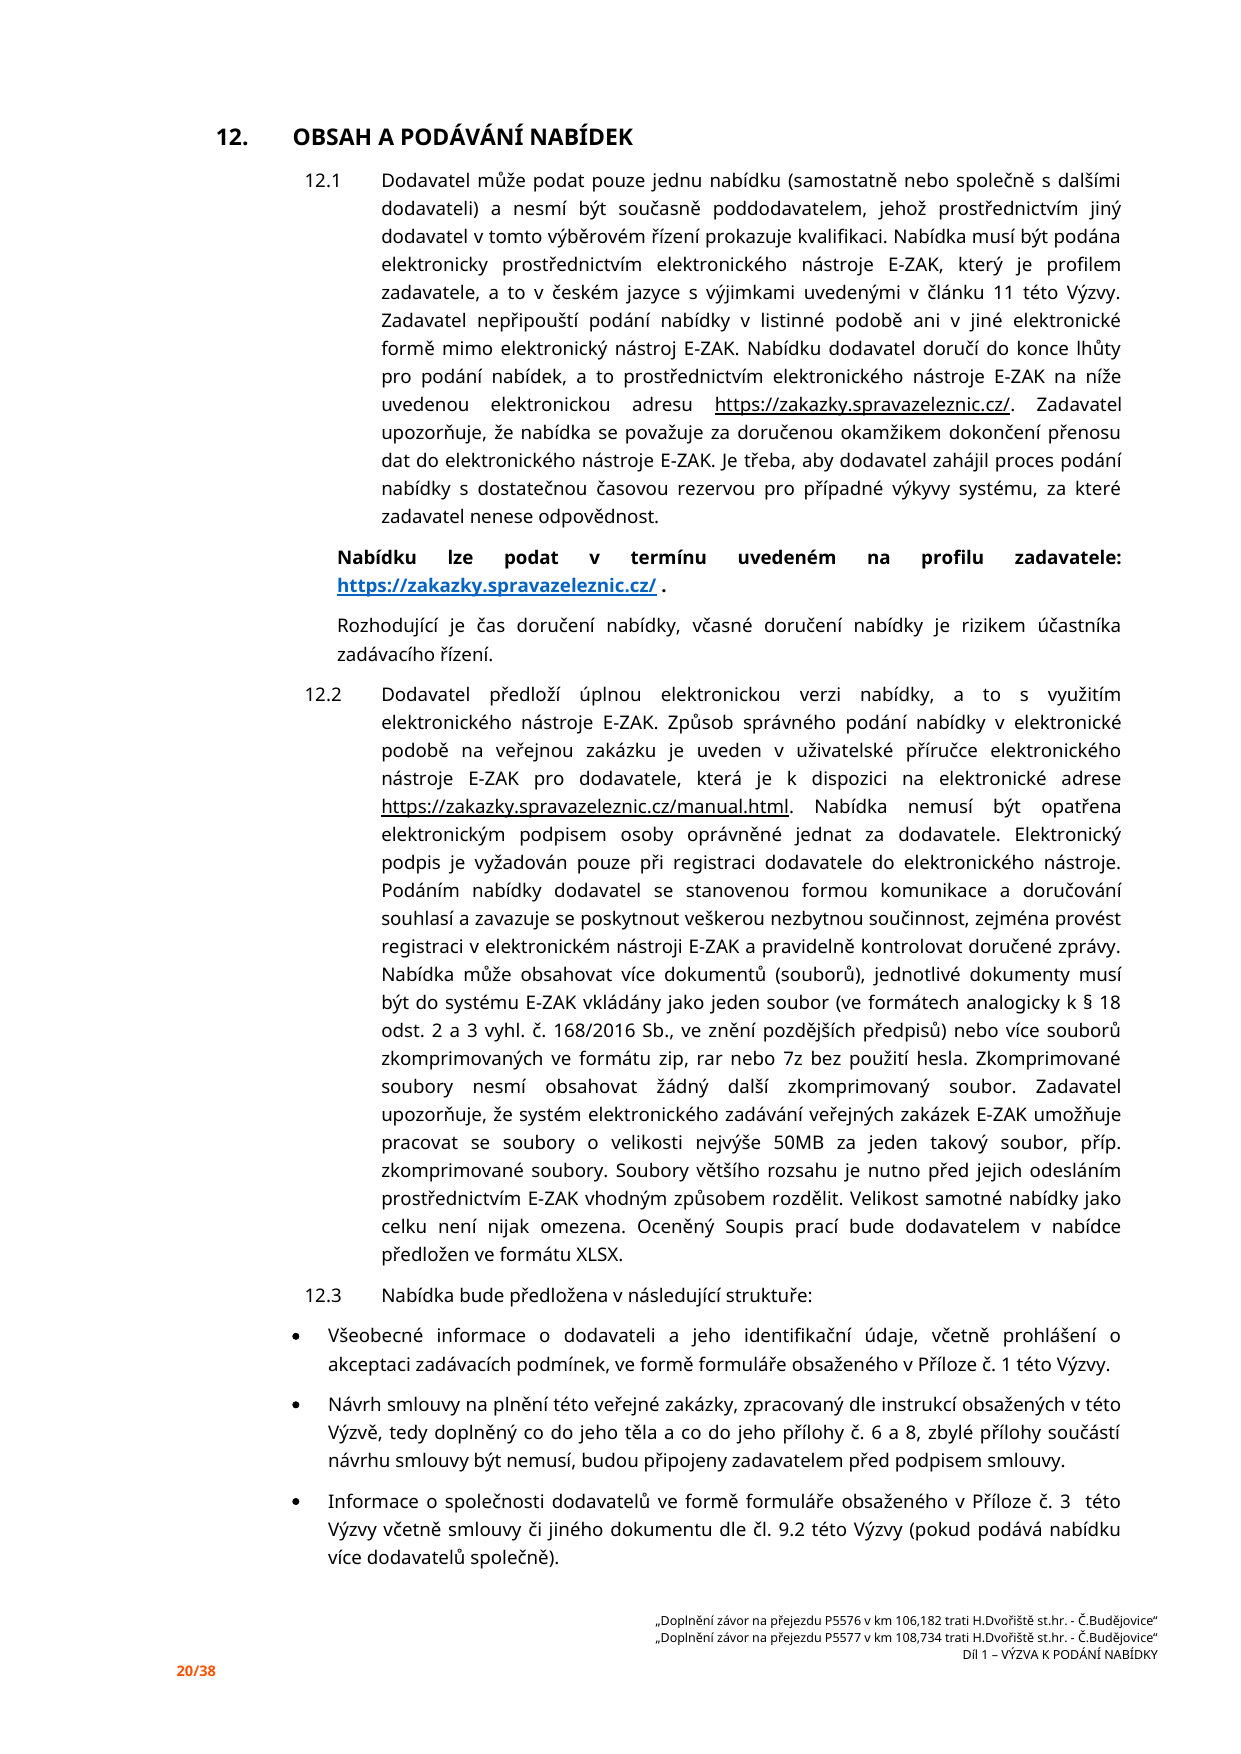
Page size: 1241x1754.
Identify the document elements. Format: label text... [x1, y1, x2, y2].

list Rozhodující je čas doručení nabídky, včasné doručení nabídky je rizikem účastníka zadávacího řízení. [337, 613, 1122, 666]
text Dodavatel předloží úplnou elektronickou verzi nabídky, a to s využitím elektronického nástroje E-ZAK. Způsob správného podání nabídky v elektronické podobě na veřejnou zakázku je uveden v uživatelské příručce elektronického nástroje E-ZAK pro dodavatele, která je k dispozici na elektronické adrese https://zakazky.spravazeleznic.cz/manual.html. Nabídka nemusí být opatřena elektronickým podpisem osoby oprávněné jednat za dodavatele. Elektronický podpis je vyžadován pouze při registraci dodavatele do elektronického nástroje. Podáním nabídky dodavatel se stanovenou formou komunikace a doručování souhlasí a zavazuje se poskytnout veškerou nezbytnou součinnost, zejména provést registraci v elektronickém nástroji E-ZAK a pravidelně kontrolovat doručené zprávy. Nabídka může obsahovat více dokumentů (souborů), jednotlivé dokumenty musí být do systému E-ZAK vkládány jako jeden soubor (ve formátech analogicky k § 18 odst. 2 a 3 vyhl. č. 168/2016 Sb., ve znění pozdějších předpisů) nebo více souborů zkomprimovaných ve formátu zip, rar nebo 7z bez použití hesla. Zkomprimované soubory nesmí obsahovat žádný další zkomprimovaný soubor. Zadavatel upozorňuje, že systém elektronického zadávání veřejných zakázek E-ZAK umožňuje pracovat se soubory o velikosti nejvýše 50MB za jeden takový soubor, příp. zkomprimované soubory. Soubory většího rozsahu je nutno před jejich odesláním prostřednictvím E-ZAK vhodným způsobem rozdělit. Velikost samotné nabídky jako celku není nijak omezena. Oceněný Soupis prací bude dodavatelem v nabídce předložen ve formátu XLSX. [304, 681, 1122, 1267]
text Návrh smlouvy na plnění této veřejné zakázky, zpracovaný dle instrukcí obsažených v této Výzvě, tedy doplněný co do jeho těla a co do jeho přílohy č. 6 a 8, zbylé přílohy součástí návrhu smlouvy být nemusí, budou připojeny zadavatelem před podpisem smlouvy. [292, 1391, 1122, 1473]
text OBSAH A PODÁVÁNÍ NABÍDEK [216, 121, 1122, 152]
text Nabídka bude předložena v následující struktuře: [304, 1282, 1122, 1308]
text Informace o společnosti dodavatelů ve formě formuláře obsaženého v Příloze č. 3 této Výzvy včetně smlouvy či jiného dokumentu dle čl. 9.2 této Výzvy (pokud podává nabídku více dodavatelů společně). [292, 1488, 1122, 1569]
list Nabídku lze podat v termínu uvedeném na profilu zadavatele: https://zakazky.spravazeleznic.cz/ . [337, 544, 1122, 598]
text Všeobecné informace o dodavateli a jeho identifikační údaje, včetně prohlášení o akceptaci zadávacích podmínek, ve formě formuláře obsaženého v Příloze č. 1 této Výzvy. [292, 1323, 1122, 1376]
text Dodavatel může podat pouze jednu nabídku (samostatně nebo společně s dalšími dodavateli) a nesmí být současně poddodavatelem, jehož prostřednictvím jiný dodavatel v tomto výběrovém řízení prokazuje kvalifikaci. Nabídka musí být podána elektronicky prostřednictvím elektronického nástroje E-ZAK, který je profilem zadavatele, a to v českém jazyce s výjimkami uvedenými v článku 11 této Výzvy. Zadavatel nepřipouští podání nabídky v listinné podobě ani v jiné elektronické formě mimo elektronický nástroj E-ZAK. Nabídku dodavatel doručí do konce lhůty pro podání nabídek, a to prostřednictvím elektronického nástroje E-ZAK na níže uvedenou elektronickou adresu https://zakazky.spravazeleznic.cz/. Zadavatel upozorňuje, že nabídka se považuje za doručenou okamžikem dokončení přenosu dat do elektronického nástroje E-ZAK. Je třeba, aby dodavatel zahájil proces podání nabídky s dostatečnou časovou rezervou pro případné výkyvy systému, za které zadavatel nenese odpovědnost. [304, 167, 1122, 529]
